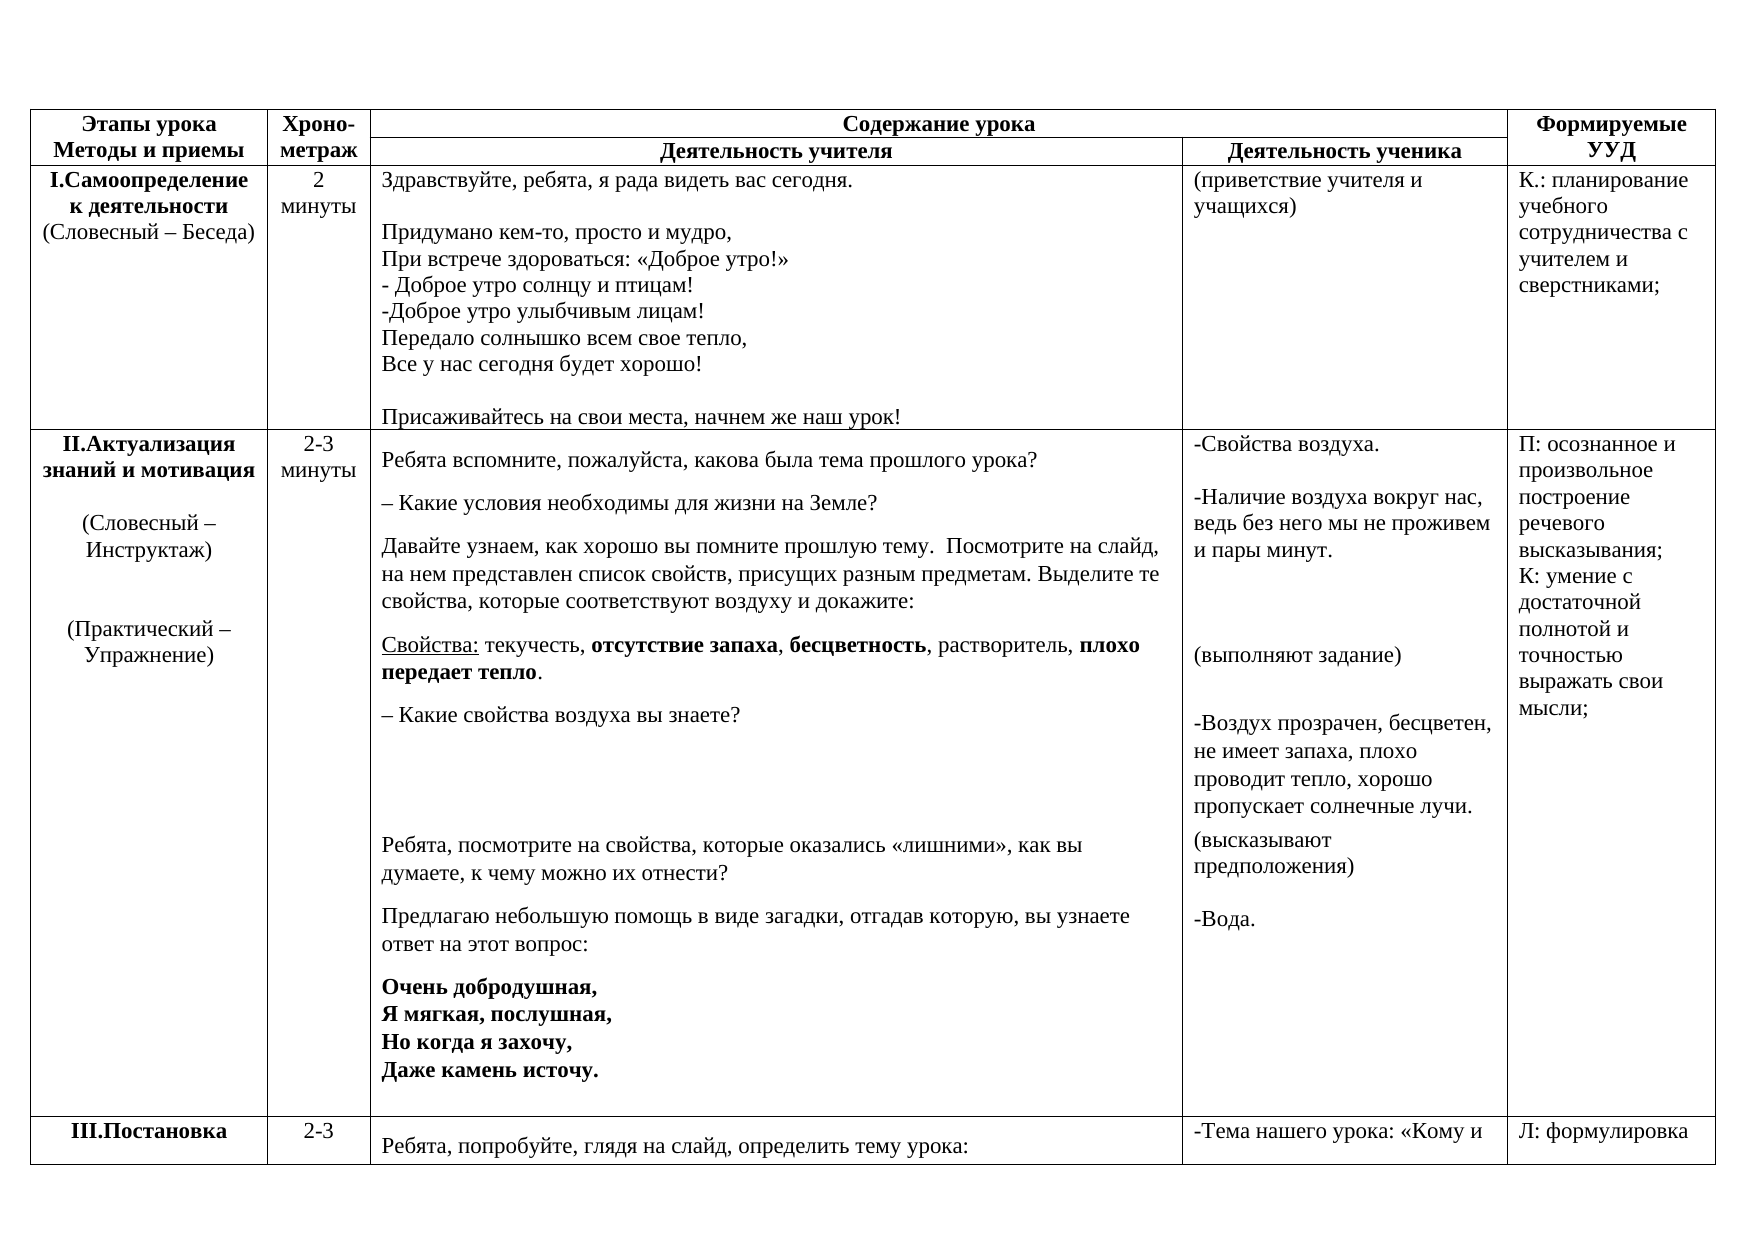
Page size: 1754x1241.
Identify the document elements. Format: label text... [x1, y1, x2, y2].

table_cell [1183, 1117, 1507, 1164]
table_cell К.: планирование учебного сотрудничества с учителем и сверстниками; [1508, 166, 1715, 429]
table_cell П: осознанное и произвольное построение речевого высказывания; К: умение с достаточной полнотой и точностью выражать свои мысли; [1508, 430, 1715, 1116]
table_cell 2-3 минуты [268, 430, 370, 1116]
table_cell I.Самоопределение к деятельности (Словесный – Беседа) [31, 166, 267, 429]
table_header Формируемые УУД [1508, 110, 1715, 164]
table_cell Деятельность учителя [371, 138, 1182, 164]
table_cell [31, 1117, 267, 1164]
table_cell (приветствие учителя и учащихся) [1183, 166, 1507, 429]
table_cell -Свойства воздуха. -Наличие воздуха вокруг нас, ведь без него мы не проживем и пары минут. (выполняют задание) -Воздух прозрачен, бесцветен, не имеет запаха, плохо проводит тепло, хорошо пропускает солнечные лучи. (высказывают предположения) -Вода. [1183, 430, 1507, 1116]
table_cell 2 минуты [268, 166, 370, 429]
table_cell II.Актуализация знаний и мотивация (Словесный – Инструктаж) (Практический – Упражнение) [31, 430, 267, 1116]
table_cell Деятельность ученика [1183, 138, 1507, 164]
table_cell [1508, 1117, 1715, 1164]
table_cell 2-3 минуты [268, 1117, 370, 1164]
table_cell Ребята вспомните, пожалуйста, какова была тема прошлого урока? – Какие условия необходимы для жизни на Земле? Давайте узнаем, как хорошо вы помните прошлую тему. Посмотрите на слайд, на нем представлен список свойств, присущих разным предметам. Выделите те свойства, которые соответствуют воздуху и докажите: Свойства: текучесть, отсутствие запаха, бесцветность, растворитель, плохо передает тепло. – Какие свойства воздуха вы знаете? Ребята, посмотрите на свойства, которые оказались «лишними», как вы думаете, к чему можно их отнести? Предлагаю небольшую помощь в виде загадки, отгадав которую, вы узнаете ответ на этот вопрос: Очень добродушная, Я мягкая, послушная, Но когда я захочу, Даже камень источу. [371, 430, 1182, 1116]
table_cell Здравствуйте, ребята, я рада видеть вас сегодня. Придумано кем-то, просто и мудро, При встрече здороваться: «Доброе утро!» - Доброе утро солнцу и птицам! -Доброе утро улыбчивым лицам! Передало солнышко всем свое тепло, Все у нас сегодня будет хорошо! Присаживайтесь на свои места, начнем же наш урок! [371, 166, 1182, 429]
table_header Содержание урока [371, 110, 1507, 137]
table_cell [371, 1117, 1182, 1164]
table_header Этапы урока Методы и приемы [31, 110, 267, 164]
table_header Хроно- метраж [268, 110, 370, 164]
